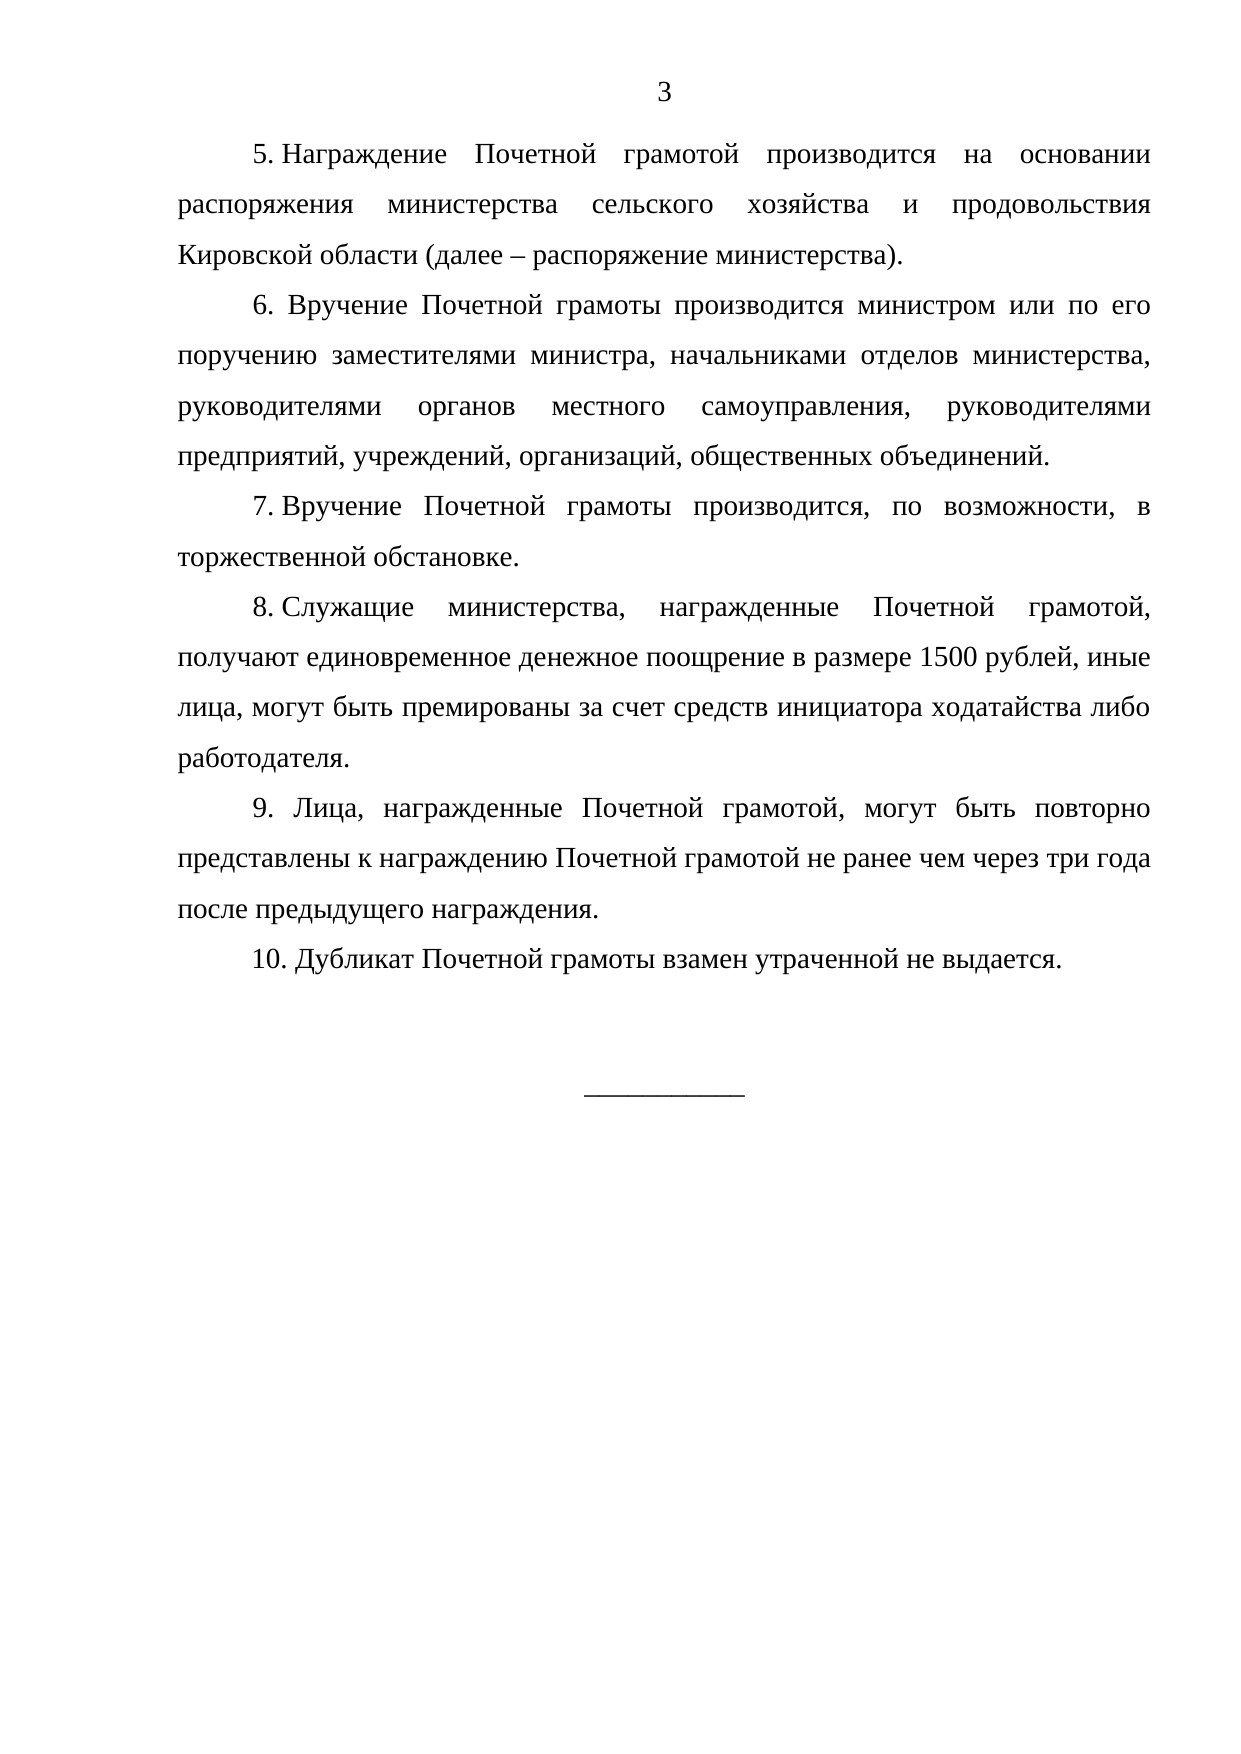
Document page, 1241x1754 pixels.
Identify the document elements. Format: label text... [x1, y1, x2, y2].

text 8. Служащие министерства, награжденные Почетной грамотой, получают единовременное денежное поощрение в размере 1500 рублей, иные лица, могут быть премированы за счет средств инициатора ходатайства либо работодателя. [177, 589, 1152, 773]
text ___________ [177, 1066, 1152, 1100]
text 9. Лица, награжденные Почетной грамотой, могут быть повторно представлены к награждению Почетной грамотой не ранее чем через три года после предыдущего награждения. [177, 790, 1152, 924]
text 10. Дубликат Почетной грамоты взамен утраченной не выдается. [177, 941, 1152, 975]
text 6. Вручение Почетной грамоты производится министром или по его поручению заместителями министра, начальниками отделов министерства, руководителями органов местного самоуправления, руководителями предприятий, учреждений, организаций, общественных объединений. [177, 287, 1152, 472]
text 5. Награждение Почетной грамотой производится на основании распоряжения министерства сельского хозяйства и продовольствия Кировской области (далее – распоряжение министерства). [177, 136, 1152, 270]
text 7. Вручение Почетной грамоты производится, по возможности, в торжественной обстановке. [177, 488, 1152, 572]
